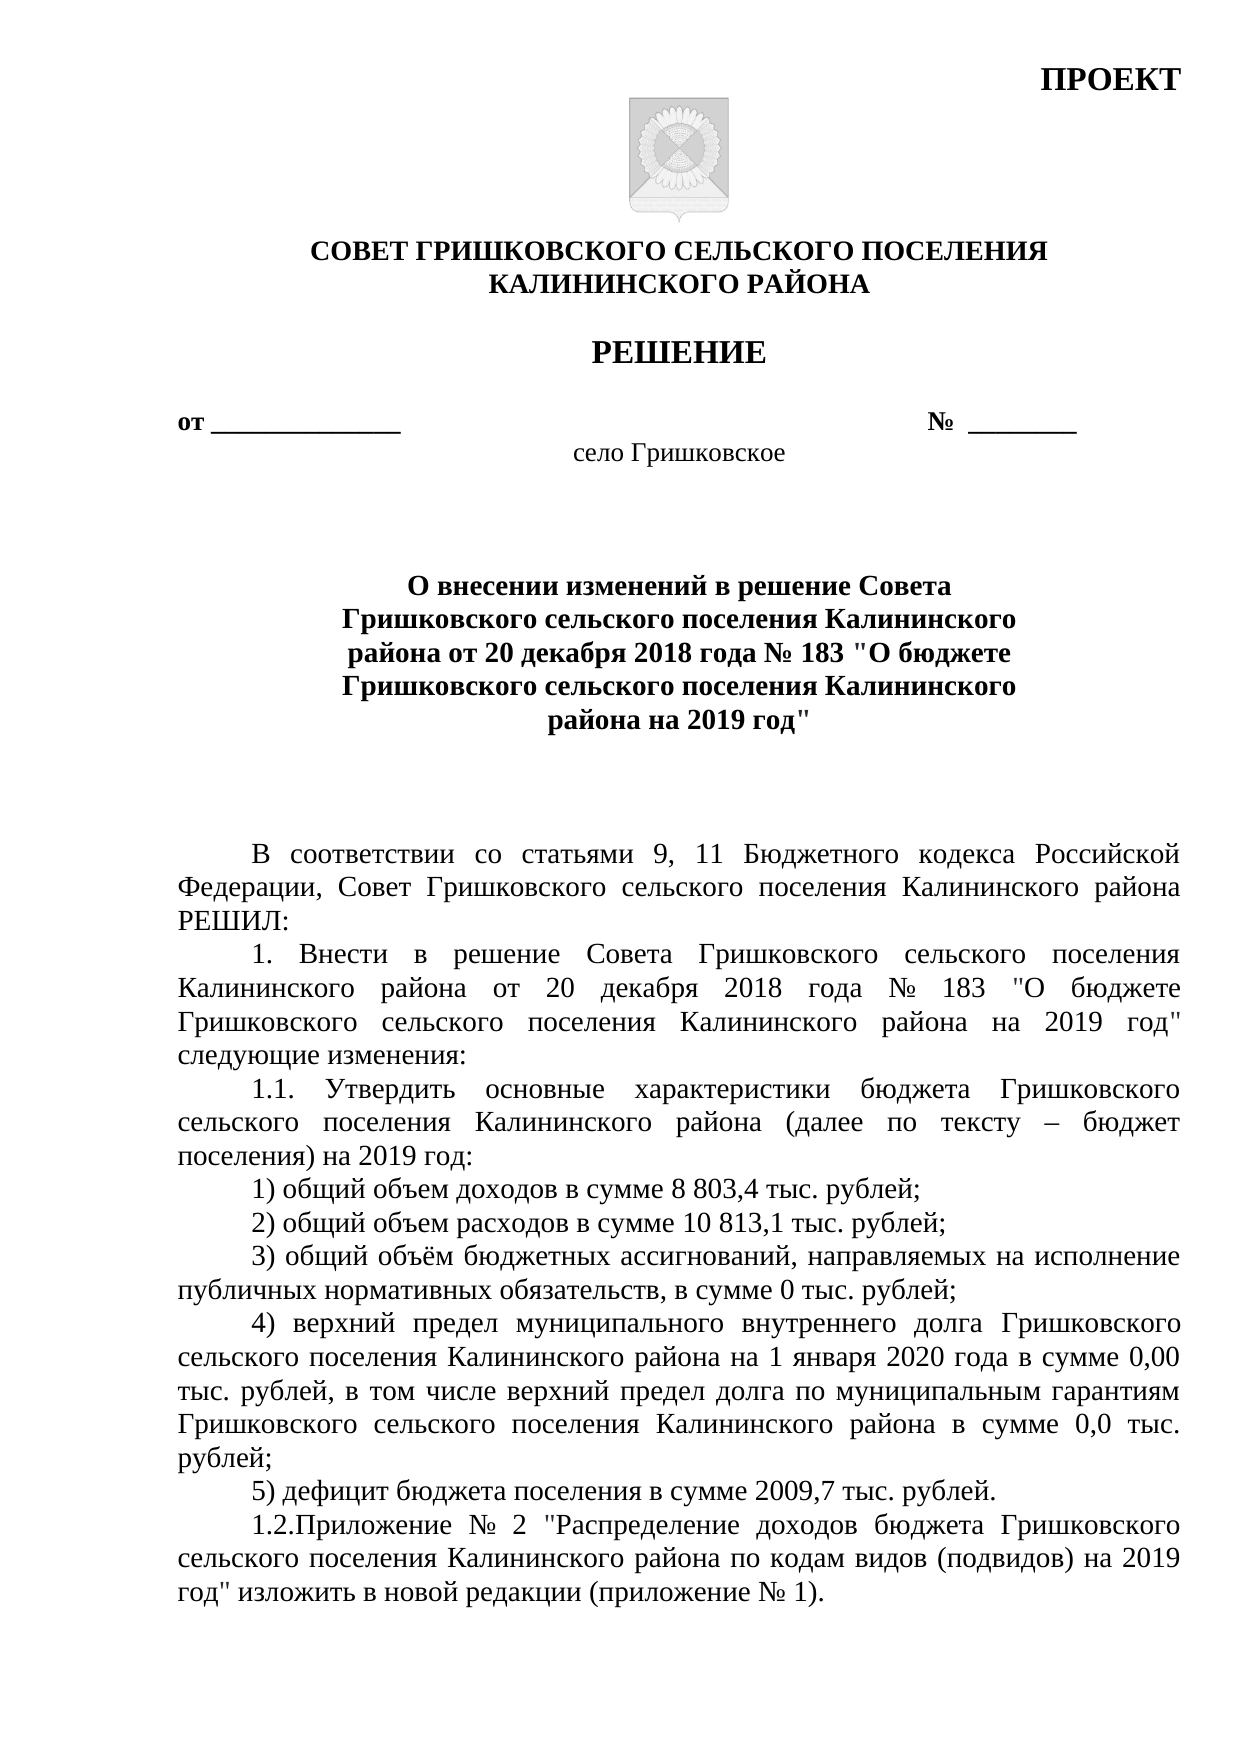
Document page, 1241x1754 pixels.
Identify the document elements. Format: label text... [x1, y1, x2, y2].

text В соответствии со статьями 9, 11 Бюджетного кодекса Российской Федерации, Совет Гришковского сельского поселения Калининского района РЕШИЛ: [177, 836, 1181, 937]
title О внесении изменений в решение Совета [325, 568, 1034, 601]
subtitle РЕШЕНИЕ [177, 333, 1181, 371]
text СОВЕТ ГРИШКОВСКОГО СЕЛЬСКОГО ПОСЕЛЕНИЯ [177, 234, 1181, 267]
text 3) общий объём бюджетных ассигнований, направляемых на исполнение публичных нормативных обязательств, в сумме 0 тыс. рублей; [177, 1238, 1181, 1306]
text 1.1. Утвердить основные характеристики бюджета Гришковского сельского поселения Калининского района (далее по тексту – бюджет поселения) на 2019 год: [177, 1071, 1181, 1171]
text КАЛИНИНСКОГО РАЙОНА [177, 267, 1181, 299]
text 2) общий объем расходов в сумме 10 813,1 тыс. рублей; [177, 1205, 1181, 1238]
text 4) верхний предел муниципального внутреннего долга Гришковского сельского поселения Калининского района на 1 января 2020 года в сумме 0,00 тыс. рублей, в том числе верхний предел долга по муниципальным гарантиям Гришковского сельского поселения Калининского района в сумме 0,0 тыс. рублей; [177, 1306, 1181, 1473]
text ПРОЕКТ [177, 59, 1181, 97]
picture [629, 97, 729, 223]
text 5) дефицит бюджета поселения в сумме 2009,7 тыс. рублей. [177, 1473, 1181, 1507]
text от ______________ № ________ [177, 405, 1181, 436]
text 1) общий объем доходов в сумме 8 803,4 тыс. рублей; [177, 1171, 1181, 1205]
title Гришковского сельского поселения Калининского района от 20 декабря 2018 года № 183 "О бюджете Гришковского сельского поселения Калининского района на 2019 год" [325, 601, 1034, 735]
text 1. Внести в решение Совета Гришковского сельского поселения Калининского района от 20 декабря 2018 года № 183 "О бюджете Гришковского сельского поселения Калининского района на 2019 год" следующие изменения: [177, 937, 1181, 1071]
text село Гришковское [177, 436, 1181, 467]
text 1.2.Приложение № 2 "Распределение доходов бюджета Гришковского сельского поселения Калининского района по кодам видов (подвидов) на 2019 год" изложить в новой редакции (приложение № 1). [177, 1507, 1181, 1607]
